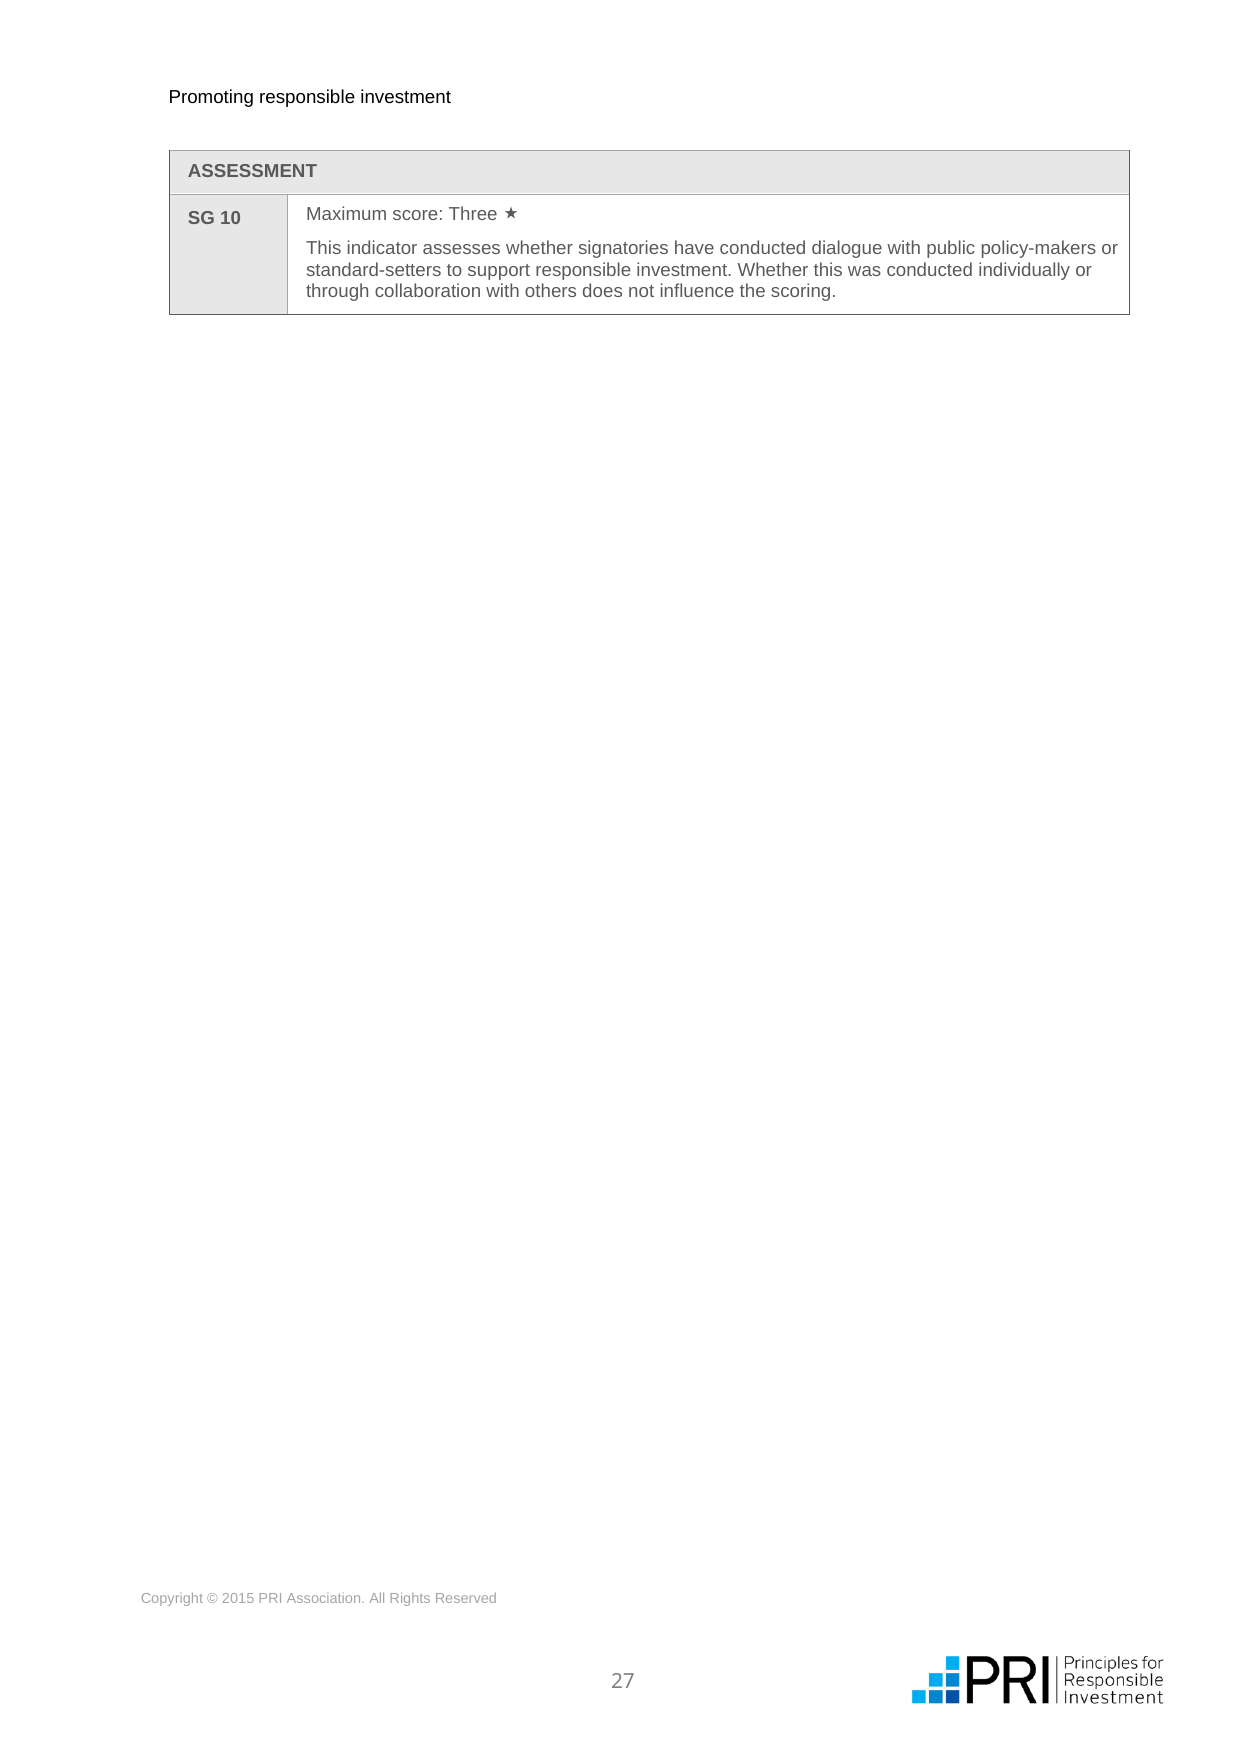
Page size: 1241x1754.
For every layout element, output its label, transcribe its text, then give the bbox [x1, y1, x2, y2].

table_cell SG 10 [170, 195, 287, 314]
table_cell ASSESSMENT [170, 151, 1129, 193]
picture [616, 1581, 1241, 1754]
table_cell Maximum score: Three This indicator assesses whether signatories have conducted dialogue with public policy-makers or standard-setters to support responsible investment. Whether this was conducted individually or through collaboration with others does not influence the scoring. [288, 195, 1129, 314]
